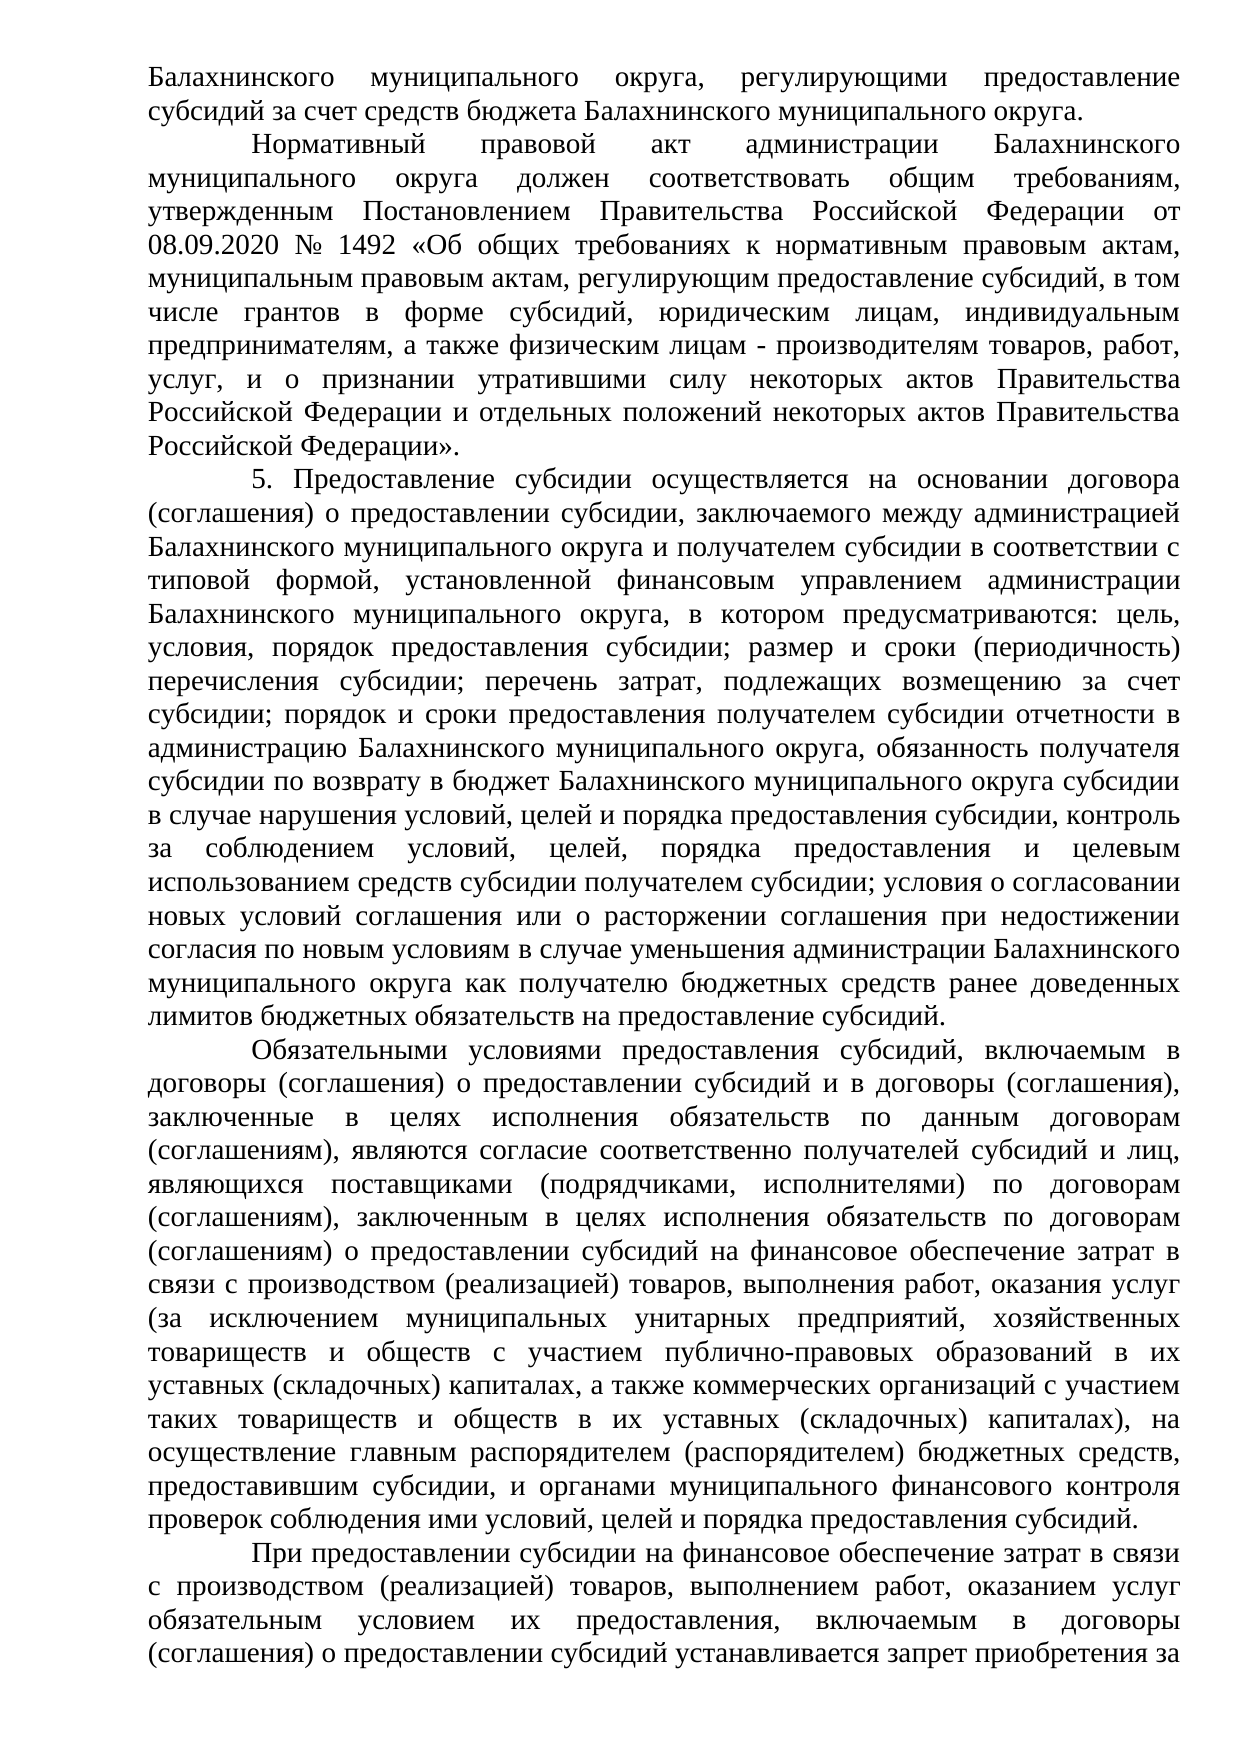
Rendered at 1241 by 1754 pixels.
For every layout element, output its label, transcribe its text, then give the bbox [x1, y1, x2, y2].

text Нормативный правовой акт администрации Балахнинского муниципального округа должен соответствовать общим требованиям, утвержденным Постановлением Правительства Российской Федерации от 08.09.2020 № 1492 «Об общих требованиях к нормативным правовым актам, муниципальным правовым актам, регулирующим предоставление субсидий, в том числе грантов в форме субсидий, юридическим лицам, индивидуальным предпринимателям, а также физическим лицам - производителям товаров, работ, услуг, и о признании утратившими силу некоторых актов Правительства Российской Федерации и отдельных положений некоторых актов Правительства Российской Федерации». [148, 126, 1181, 462]
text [148, 59, 1181, 126]
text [148, 1535, 1181, 1669]
text Обязательными условиями предоставления субсидий, включаемым в договоры (соглашения) о предоставлении субсидий и в договоры (соглашения), заключенные в целях исполнения обязательств по данным договорам (соглашениям), являются согласие соответственно получателей субсидий и лиц, являющихся поставщиками (подрядчиками, исполнителями) по договорам (соглашениям), заключенным в целях исполнения обязательств по договорам (соглашениям) о предоставлении субсидий на финансовое обеспечение затрат в связи с производством (реализацией) товаров, выполнения работ, оказания услуг (за исключением муниципальных унитарных предприятий, хозяйственных товариществ и обществ с участием публично-правовых образований в их уставных (складочных) капиталах, а также коммерческих организаций с участием таких товариществ и обществ в их уставных (складочных) капиталах), на осуществление главным распорядителем (распорядителем) бюджетных средств, предоставившим субсидии, и органами муниципального финансового контроля проверок соблюдения ими условий, целей и порядка предоставления субсидий. [148, 1032, 1181, 1535]
text 5. Предоставление субсидии осуществляется на основании договора (соглашения) о предоставлении субсидии, заключаемого между администрацией Балахнинского муниципального округа и получателем субсидии в соответствии с типовой формой, установленной финансовым управлением администрации Балахнинского муниципального округа, в котором предусматриваются: цель, условия, порядок предоставления субсидии; размер и сроки (периодичность) перечисления субсидии; перечень затрат, подлежащих возмещению за счет субсидии; порядок и сроки предоставления получателем субсидии отчетности в администрацию Балахнинского муниципального округа, обязанность получателя субсидии по возврату в бюджет Балахнинского муниципального округа субсидии в случае нарушения условий, целей и порядка предоставления субсидии, контроль за соблюдением условий, целей, порядка предоставления и целевым использованием средств субсидии получателем субсидии; условия о согласовании новых условий соглашения или о расторжении соглашения при недостижении согласия по новым условиям в случае уменьшения администрации Балахнинского муниципального округа как получателю бюджетных средств ранее доведенных лимитов бюджетных обязательств на предоставление субсидий. [148, 462, 1181, 1032]
